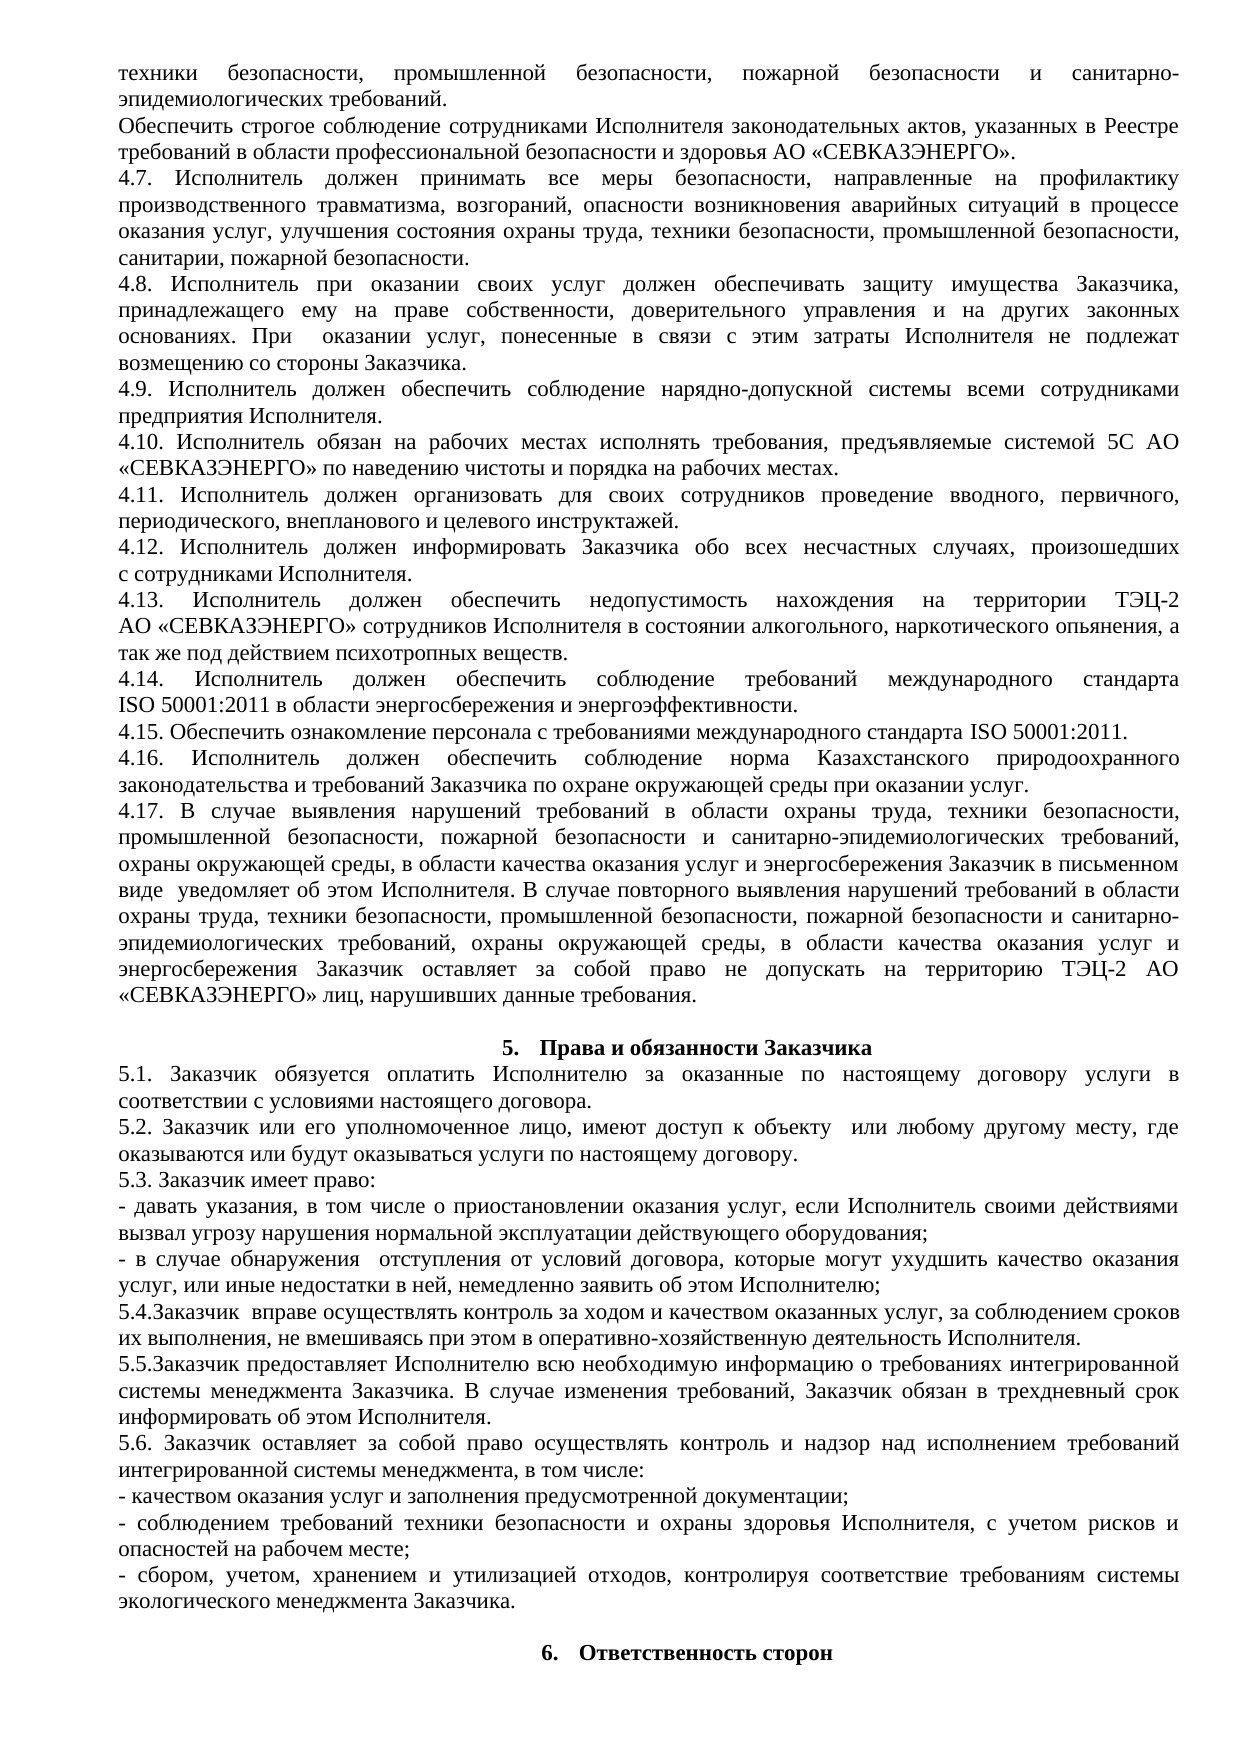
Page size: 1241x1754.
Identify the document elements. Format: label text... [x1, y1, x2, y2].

text 4.16. Исполнитель должен обеспечить соблюдение норма Казахстанского природоохранного законодательства и требований Заказчика по охране окружающей среды при оказании услуг. [118, 744, 1181, 797]
text - давать указания, в том числе о приостановлении оказания услуг, если Исполнитель своими действиями вызвал угрозу нарушения нормальной эксплуатации действующего оборудования; [118, 1192, 1181, 1245]
text 4.10. Исполнитель обязан на рабочих местах исполнять требования, предъявляемые системой 5С АО «СЕВКАЗЭНЕРГО» по наведению чистоты и порядка на рабочих местах. [118, 428, 1181, 481]
text 4.13. Исполнитель должен обеспечить недопустимость нахождения на территории ТЭЦ-2 АО «СЕВКАЗЭНЕРГО» сотрудников Исполнителя в состоянии алкогольного, наркотического опьянения, а так же под действием психотропных веществ. [118, 586, 1181, 665]
list Ответственность сторон [193, 1640, 1181, 1665]
text 4.17. В случае выявления нарушений требований в области охраны труда, техники безопасности, промышленной безопасности, пожарной безопасности и санитарно-эпидемиологических требований, охраны окружающей среды, в области качества оказания услуг и энергосбережения Заказчик в письменном виде уведомляет об этом Исполнителя. В случае повторного выявления нарушений требований в области охраны труда, техники безопасности, промышленной безопасности, пожарной безопасности и санитарно-эпидемиологических требований, охраны окружающей среды, в области качества оказания услуг и энергосбережения Заказчик оставляет за собой право не допускать на территорию ТЭЦ-2 АО «СЕВКАЗЭНЕРГО» лиц, нарушивших данные требования. [118, 797, 1181, 1008]
text Обеспечить строгое соблюдение сотрудниками Исполнителя законодательных актов, указанных в Реестре требований в области профессиональной безопасности и здоровья АО «СЕВКАЗЭНЕРГО». [118, 112, 1181, 164]
text 4.14. Исполнитель должен обеспечить соблюдение требований международного стандарта ISO 50001:2011 в области энергосбережения и энергоэффективности. [118, 665, 1181, 718]
text 5.6. Заказчик оставляет за собой право осуществлять контроль и надзор над исполнением требований интегрированной системы менеджмента, в том числе: [118, 1429, 1181, 1482]
text - качеством оказания услуг и заполнения предусмотренной документации; [118, 1482, 1181, 1508]
text 4.7. Исполнитель должен принимать все меры безопасности, направленные на профилактику производственного травматизма, возгораний, опасности возникновения аварийных ситуаций в процессе оказания услуг, улучшения состояния охраны труда, техники безопасности, промышленной безопасности, санитарии, пожарной безопасности. [118, 164, 1181, 270]
text 4.8. Исполнитель при оказании своих услуг должен обеспечивать защиту имущества Заказчика, принадлежащего ему на праве собственности, доверительного управления и на других законных основаниях. При оказании услуг, понесенные в связи с этим затраты Исполнителя не подлежат возмещению со стороны Заказчика. [118, 270, 1181, 375]
text - соблюдением требований техники безопасности и охраны здоровья Исполнителя, с учетом рисков и опасностей на рабочем месте; [118, 1508, 1181, 1561]
text 4.9. Исполнитель должен обеспечить соблюдение нарядно-допускной системы всеми сотрудниками предприятия Исполнителя. [118, 375, 1181, 428]
text 5.1. Заказчик обязуется оплатить Исполнителю за оказанные по настоящему договору услуги в соответствии с условиями настоящего договора. [118, 1061, 1181, 1113]
text 4.12. Исполнитель должен информировать Заказчика обо всех несчастных случаях, произошедших с сотрудниками Исполнителя. [118, 533, 1181, 586]
text - сбором, учетом, хранением и утилизацией отходов, контролируя соответствие требованиям системы экологического менеджмента Заказчика. [118, 1561, 1181, 1614]
list Права и обязанности Заказчика [193, 1034, 1181, 1061]
text 5.3. Заказчик имеет право: [118, 1166, 1181, 1192]
text - в случае обнаружения отступления от условий договора, которые могут ухудшить качество оказания услуг, или иные недостатки в ней, немедленно заявить об этом Исполнителю; [118, 1245, 1181, 1298]
text 5.5.Заказчик предоставляет Исполнителю всю необходимую информацию о требованиях интегрированной системы менеджмента Заказчика. В случае изменения требований, Заказчик обязан в трехдневный срок информировать об этом Исполнителя. [118, 1350, 1181, 1429]
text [118, 59, 1181, 112]
text 5.2. Заказчик или его уполномоченное лицо, имеют доступ к объекту или любому другому месту, где оказываются или будут оказываться услуги по настоящему договору. [118, 1113, 1181, 1166]
text 4.15. Обеспечить ознакомление персонала с требованиями международного стандарта ISO 50001:2011. [118, 718, 1181, 744]
text 5.4.Заказчик вправе осуществлять контроль за ходом и качеством оказанных услуг, за соблюдением сроков их выполнения, не вмешиваясь при этом в оперативно-хозяйственную деятельность Исполнителя. [118, 1298, 1181, 1350]
text 4.11. Исполнитель должен организовать для своих сотрудников проведение вводного, первичного, периодического, внепланового и целевого инструктажей. [118, 481, 1181, 533]
